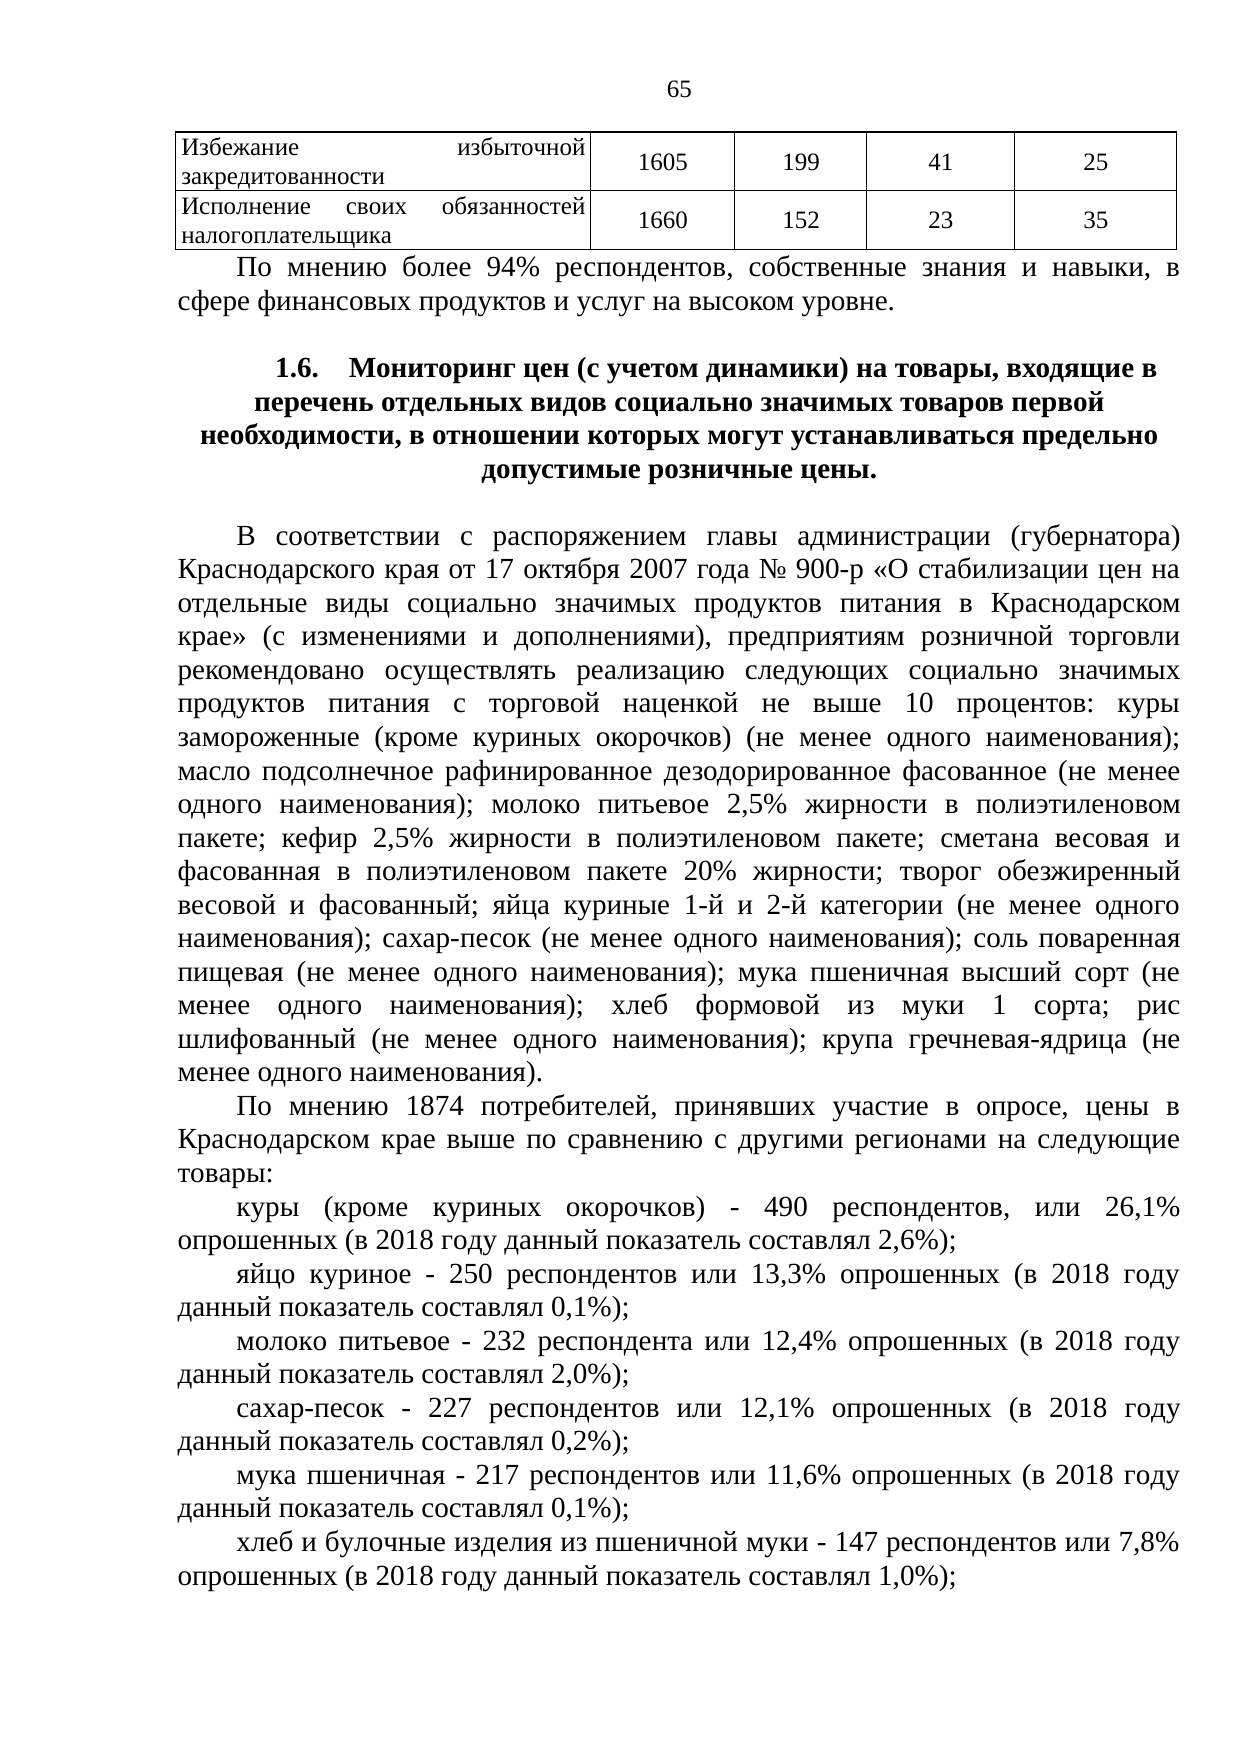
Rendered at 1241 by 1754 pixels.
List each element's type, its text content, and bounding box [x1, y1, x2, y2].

table_cell 152 [735, 191, 866, 248]
text куры (кроме куриных окорочков) - 490 респондентов, или 26,1% опрошенных (в 2018 году данный показатель составлял 2,6%); [177, 1189, 1181, 1256]
text По мнению 1874 потребителей, принявших участие в опросе, цены в Краснодарском крае выше по сравнению с другими регионами на следующие товары: [177, 1088, 1181, 1189]
text В соответствии с распоряжением главы администрации (губернатора) Краснодарского края от 17 октября 2007 года № 900-р «О стабилизации цен на отдельные виды социально значимых продуктов питания в Краснодарском крае» (с изменениями и дополнениями), предприятиям розничной торговли рекомендовано осуществлять реализацию следующих социально значимых продуктов питания с торговой наценкой не выше 10 процентов: куры замороженные (кроме куриных окорочков) (не менее одного наименования); масло подсолнечное рафинированное дезодорированное фасованное (не менее одного наименования); молоко питьевое 2,5% жирности в полиэтиленовом пакете; кефир 2,5% жирности в полиэтиленовом пакете; сметана весовая и фасованная в полиэтиленовом пакете 20% жирности; творог обезжиренный весовой и фасованный; яйца куриные 1-й и 2-й категории (не менее одного наименования); сахар-песок (не менее одного наименования); соль поваренная пищевая (не менее одного наименования); мука пшеничная высший сорт (не менее одного наименования); хлеб формовой из муки 1 сорта; рис шлифованный (не менее одного наименования); крупа гречневая-ядрица (не менее одного наименования). [177, 518, 1181, 1088]
table_cell 41 [867, 133, 1014, 190]
table_cell 199 [735, 133, 866, 190]
table_cell 25 [1015, 133, 1176, 190]
list Мониторинг цен (с учетом динамики) на товары, входящие в перечень отдельных видов социально значимых товаров первой необходимости, в отношении которых могут устанавливаться предельно допустимые розничные цены. [177, 350, 1181, 484]
table_cell Избежание избыточной закредитованности [176, 133, 590, 190]
text сахар-песок - 227 респондентов или 12,1% опрошенных (в 2018 году данный показатель составлял 0,2%); [177, 1390, 1181, 1457]
table_cell 23 [867, 191, 1014, 248]
table_cell 1660 [591, 191, 734, 248]
table_cell 1605 [591, 133, 734, 190]
text По мнению более 94% респондентов, собственные знания и навыки, в сфере финансовых продуктов и услуг на высоком уровне. [177, 249, 1181, 317]
text хлеб и булочные изделия из пшеничной муки - 147 респондентов или 7,8% опрошенных (в 2018 году данный показатель составлял 1,0%); [177, 1524, 1181, 1591]
text мука пшеничная - 217 респондентов или 11,6% опрошенных (в 2018 году данный показатель составлял 0,1%); [177, 1457, 1181, 1524]
table_cell Исполнение своих обязанностей налогоплательщика [176, 191, 590, 248]
text яйцо куриное - 250 респондентов или 13,3% опрошенных (в 2018 году данный показатель составлял 0,1%); [177, 1256, 1181, 1323]
text молоко питьевое - 232 респондента или 12,4% опрошенных (в 2018 году данный показатель составлял 2,0%); [177, 1323, 1181, 1390]
table_cell 35 [1015, 191, 1176, 248]
